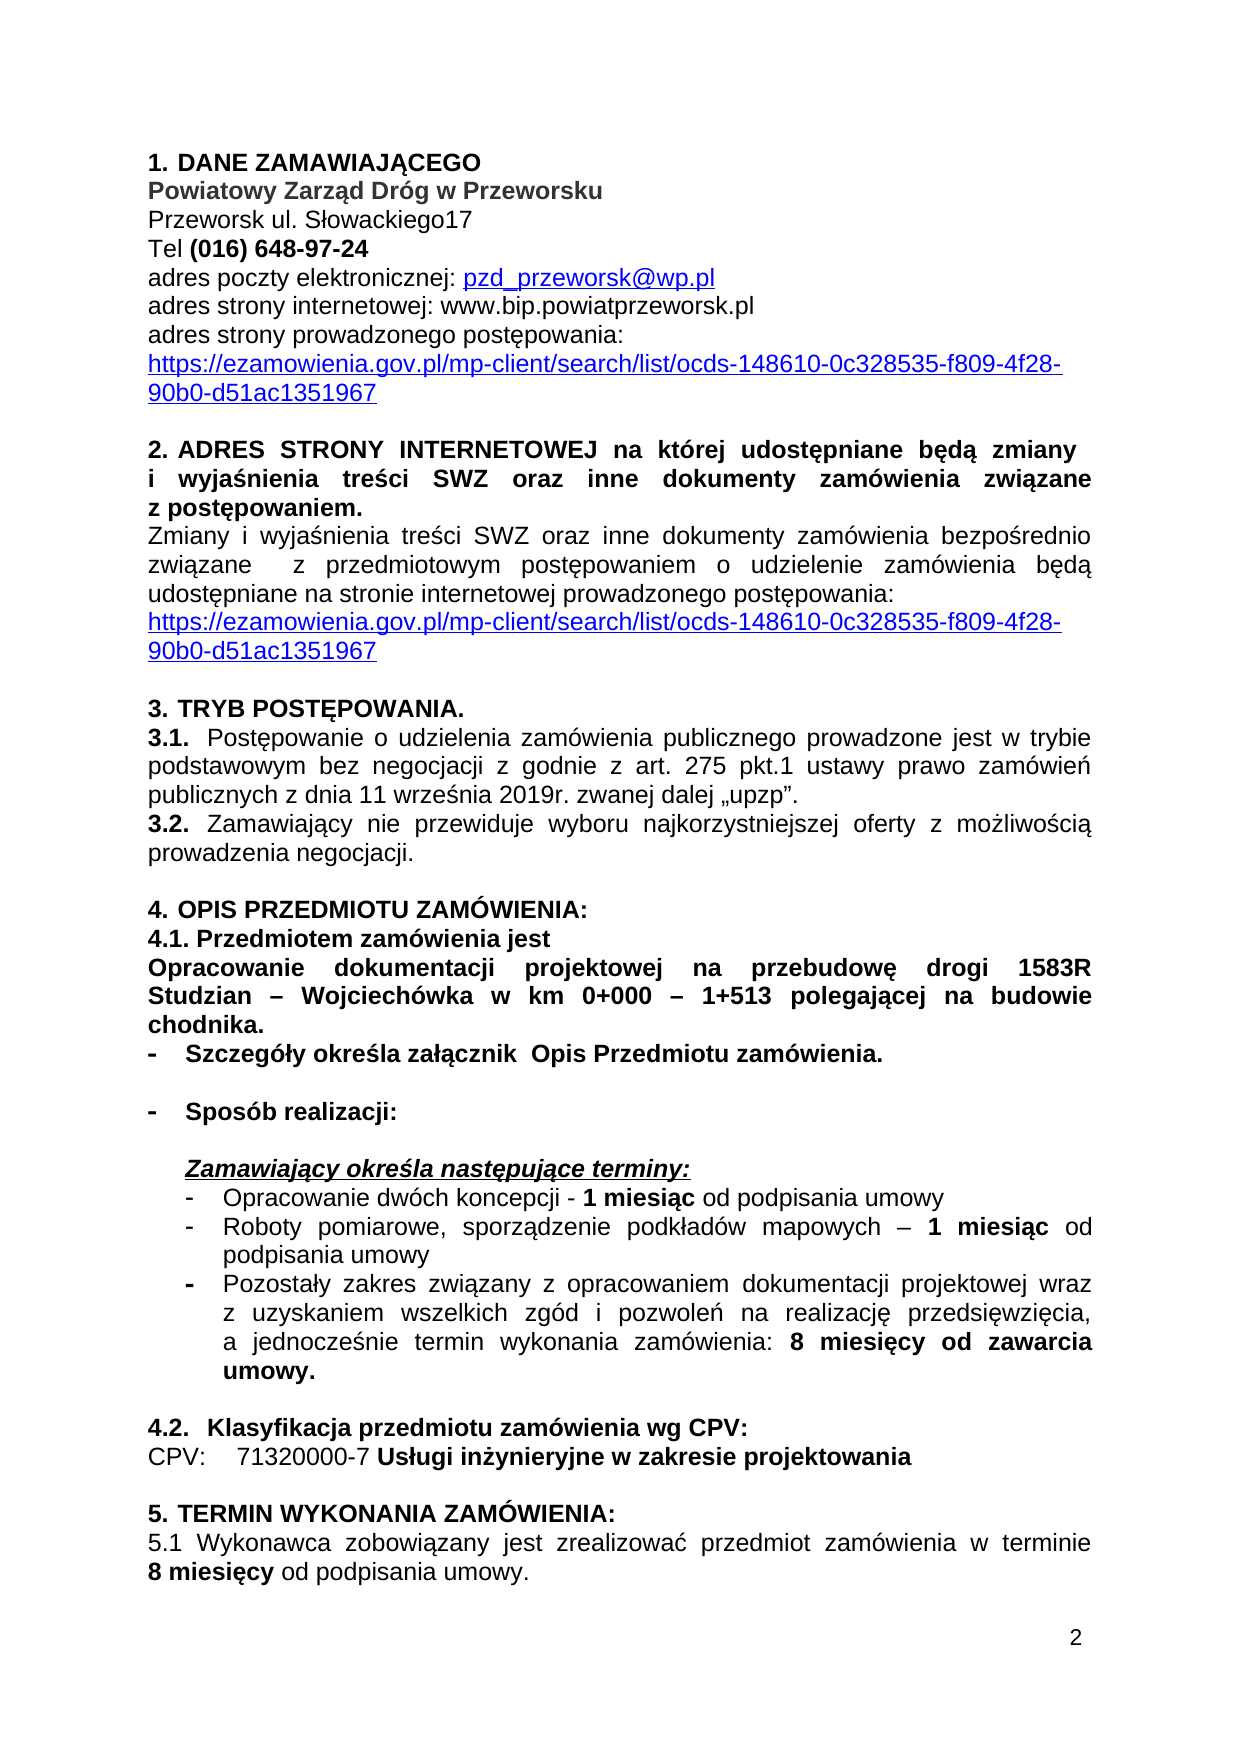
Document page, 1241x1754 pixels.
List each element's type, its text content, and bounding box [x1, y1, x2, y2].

list Postępowanie o udzielenia zamówienia publicznego prowadzone jest w trybie podstawowym bez negocjacji z godnie z art. 275 pkt.1 ustawy prawo zamówień publicznych z dnia 11 września 2019r. zwanej dalej „upzp”. [148, 723, 1093, 809]
text 5.1 Wykonawca zobowiązany jest zrealizować przedmiot zamówienia w terminie 8 miesięcy od podpisania umowy. [148, 1528, 1093, 1586]
list Opracowanie dwóch koncepcji - 1 miesiąc od podpisania umowy [185, 1183, 1093, 1212]
text Opracowanie dokumentacji projektowej na przebudowę drogi 1583R Studzian – Wojciechówka w km 0+000 – 1+513 polegającej na budowie chodnika. [148, 953, 1093, 1039]
text https://ezamowienia.gov.pl/mp-client/search/list/ocds-148610-0c328535-f809-4f28-90b0-d51ac1351967 [148, 608, 1093, 665]
text Zmiany i wyjaśnienia treści SWZ oraz inne dokumenty zamówienia bezpośrednio związane z przedmiotowym postępowaniem o udzielenie zamówienia będą udostępniane na stronie internetowej prowadzonego postępowania: [148, 521, 1093, 608]
text https://ezamowienia.gov.pl/mp-client/search/list/ocds-148610-0c328535-f809-4f28-90b0-d51ac1351967 [148, 349, 1093, 406]
text Przeworsk ul. Słowackiego17 [148, 205, 1093, 234]
text 4.1. Przedmiotem zamówienia jest [148, 924, 1093, 953]
subtitle TRYB POSTĘPOWANIA. [148, 694, 1093, 723]
subtitle DANE ZAMAWIAJĄCEGO [148, 148, 1093, 176]
subtitle OPIS PRZEDMIOTU ZAMÓWIENIA: [148, 895, 1093, 924]
text adres poczty elektronicznej: pzd_przeworsk@wp.pl [148, 263, 1093, 291]
subtitle ADRES STRONY INTERNETOWEJ na której udostępniane będą zmiany i wyjaśnienia treści SWZ oraz inne dokumenty zamówienia związane z postępowaniem. [148, 435, 1093, 521]
text Powiatowy Zarząd Dróg w Przeworsku [148, 176, 1093, 205]
text Tel (016) 648-97-24 [148, 234, 1093, 263]
list Zamawiający nie przewiduje wyboru najkorzystniejszej oferty z możliwością prowadzenia negocjacji. [148, 809, 1093, 866]
text adres strony prowadzonego postępowania: [148, 320, 1093, 349]
text Zamawiający określa następujące terminy: [148, 1154, 1093, 1183]
text CPV: 71320000-7 Usługi inżynieryjne w zakresie projektowania [148, 1442, 1093, 1471]
list Pozostały zakres związany z opracowaniem dokumentacji projektowej wraz z uzyskaniem wszelkich zgód i pozwoleń na realizację przedsięwzięcia, a jednocześnie termin wykonania zamówienia: 8 miesięcy od zawarcia umowy. [185, 1269, 1093, 1384]
list Klasyfikacja przedmiotu zamówienia wg CPV: [148, 1413, 1093, 1442]
list Szczegóły określa załącznik Opis Przedmiotu zamówienia. [148, 1039, 1093, 1068]
text adres strony internetowej: www.bip.powiatprzeworsk.pl [148, 291, 1093, 320]
subtitle TERMIN WYKONANIA ZAMÓWIENIA: [148, 1499, 1093, 1528]
list Roboty pomiarowe, sporządzenie podkładów mapowych – 1 miesiąc od podpisania umowy [185, 1212, 1093, 1269]
list Sposób realizacji: [148, 1096, 1093, 1125]
